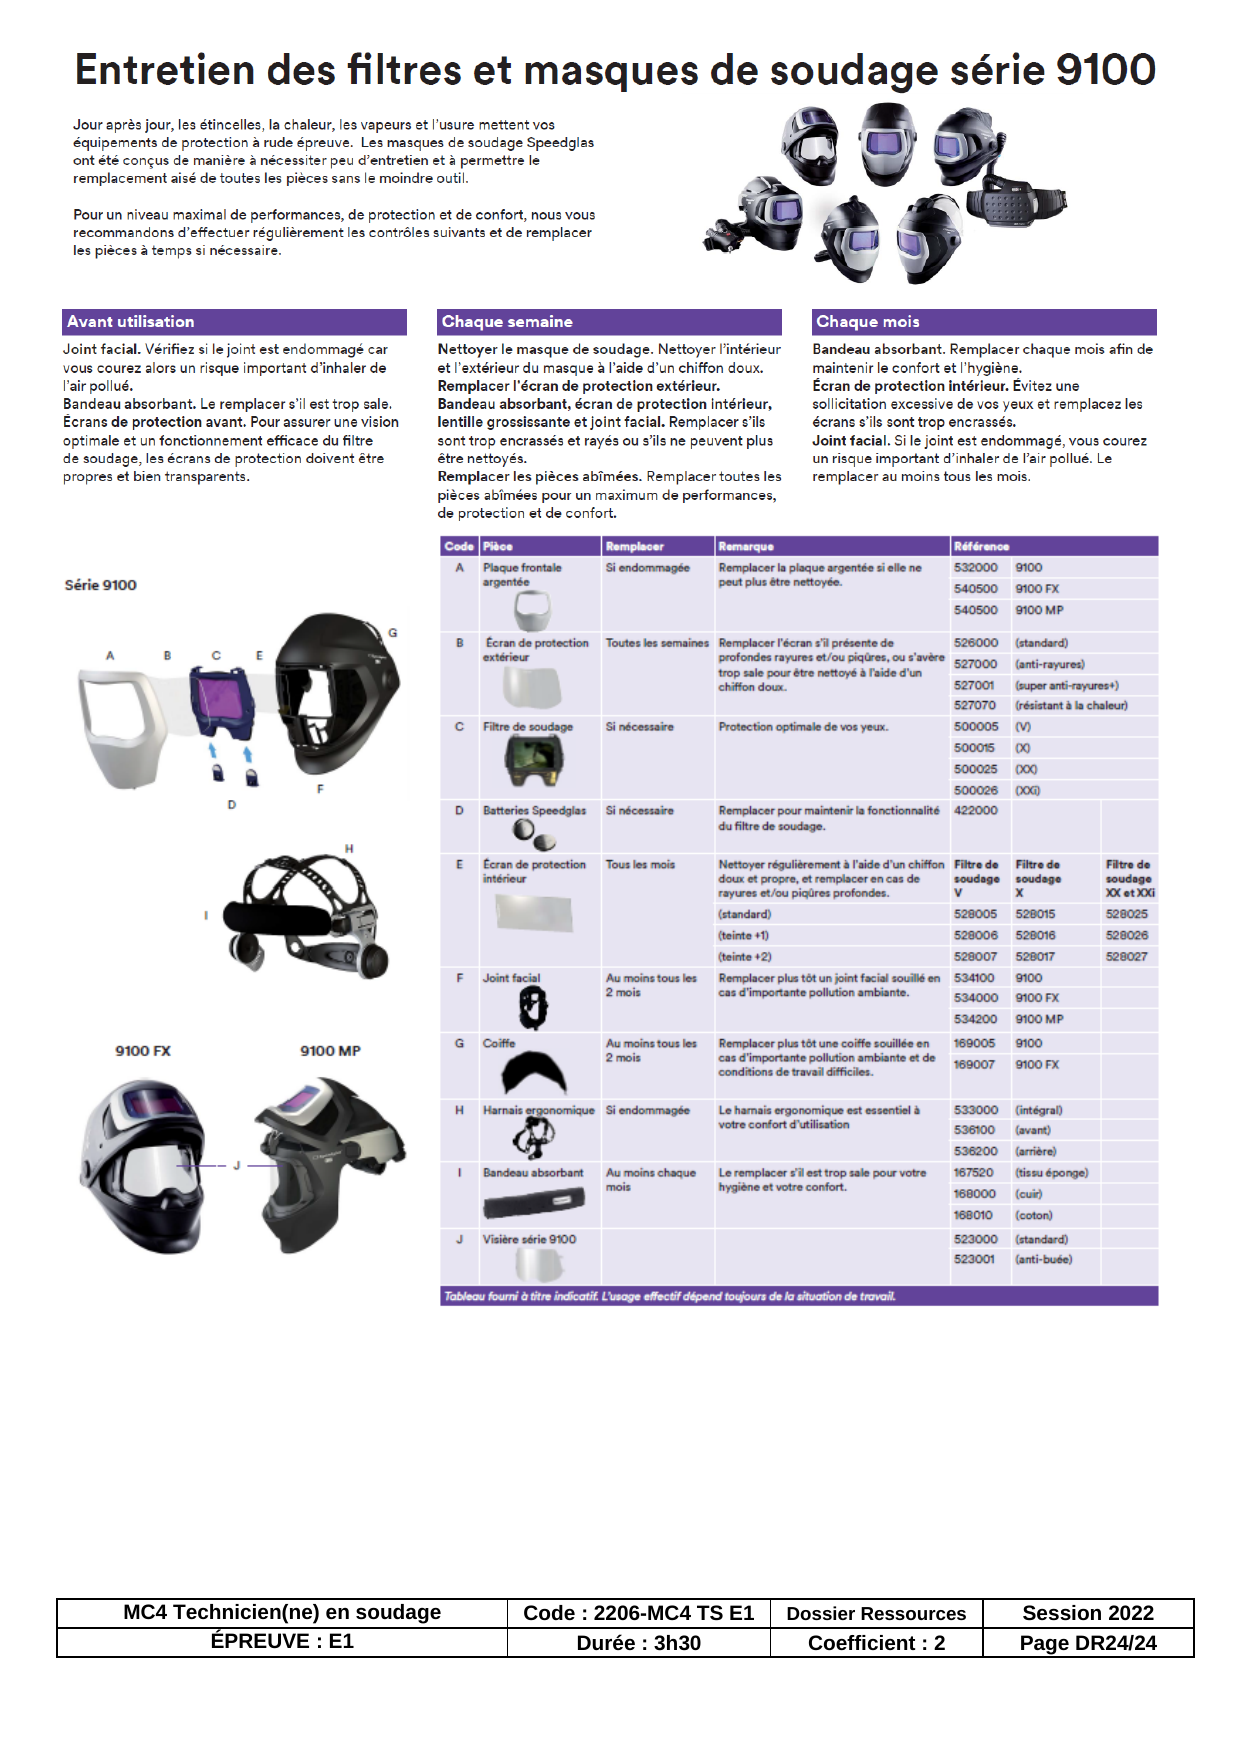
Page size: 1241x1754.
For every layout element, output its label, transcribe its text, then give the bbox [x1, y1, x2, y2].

table_cell ÉPREUVE : E1 [58, 1629, 507, 1656]
table_cell Durée : 3h30 [508, 1629, 770, 1656]
table_header Session 2022 [984, 1600, 1193, 1627]
table_header Code : 2206-MC4 TS E1 [508, 1600, 770, 1627]
table_cell Coefficient : 2 [771, 1629, 982, 1656]
table_header Dossier Ressources [771, 1600, 982, 1627]
table_header MC4 Technicien(ne) en soudage [58, 1600, 507, 1627]
picture [56, 44, 1163, 1316]
table_cell Page DR24/24 [984, 1629, 1193, 1656]
